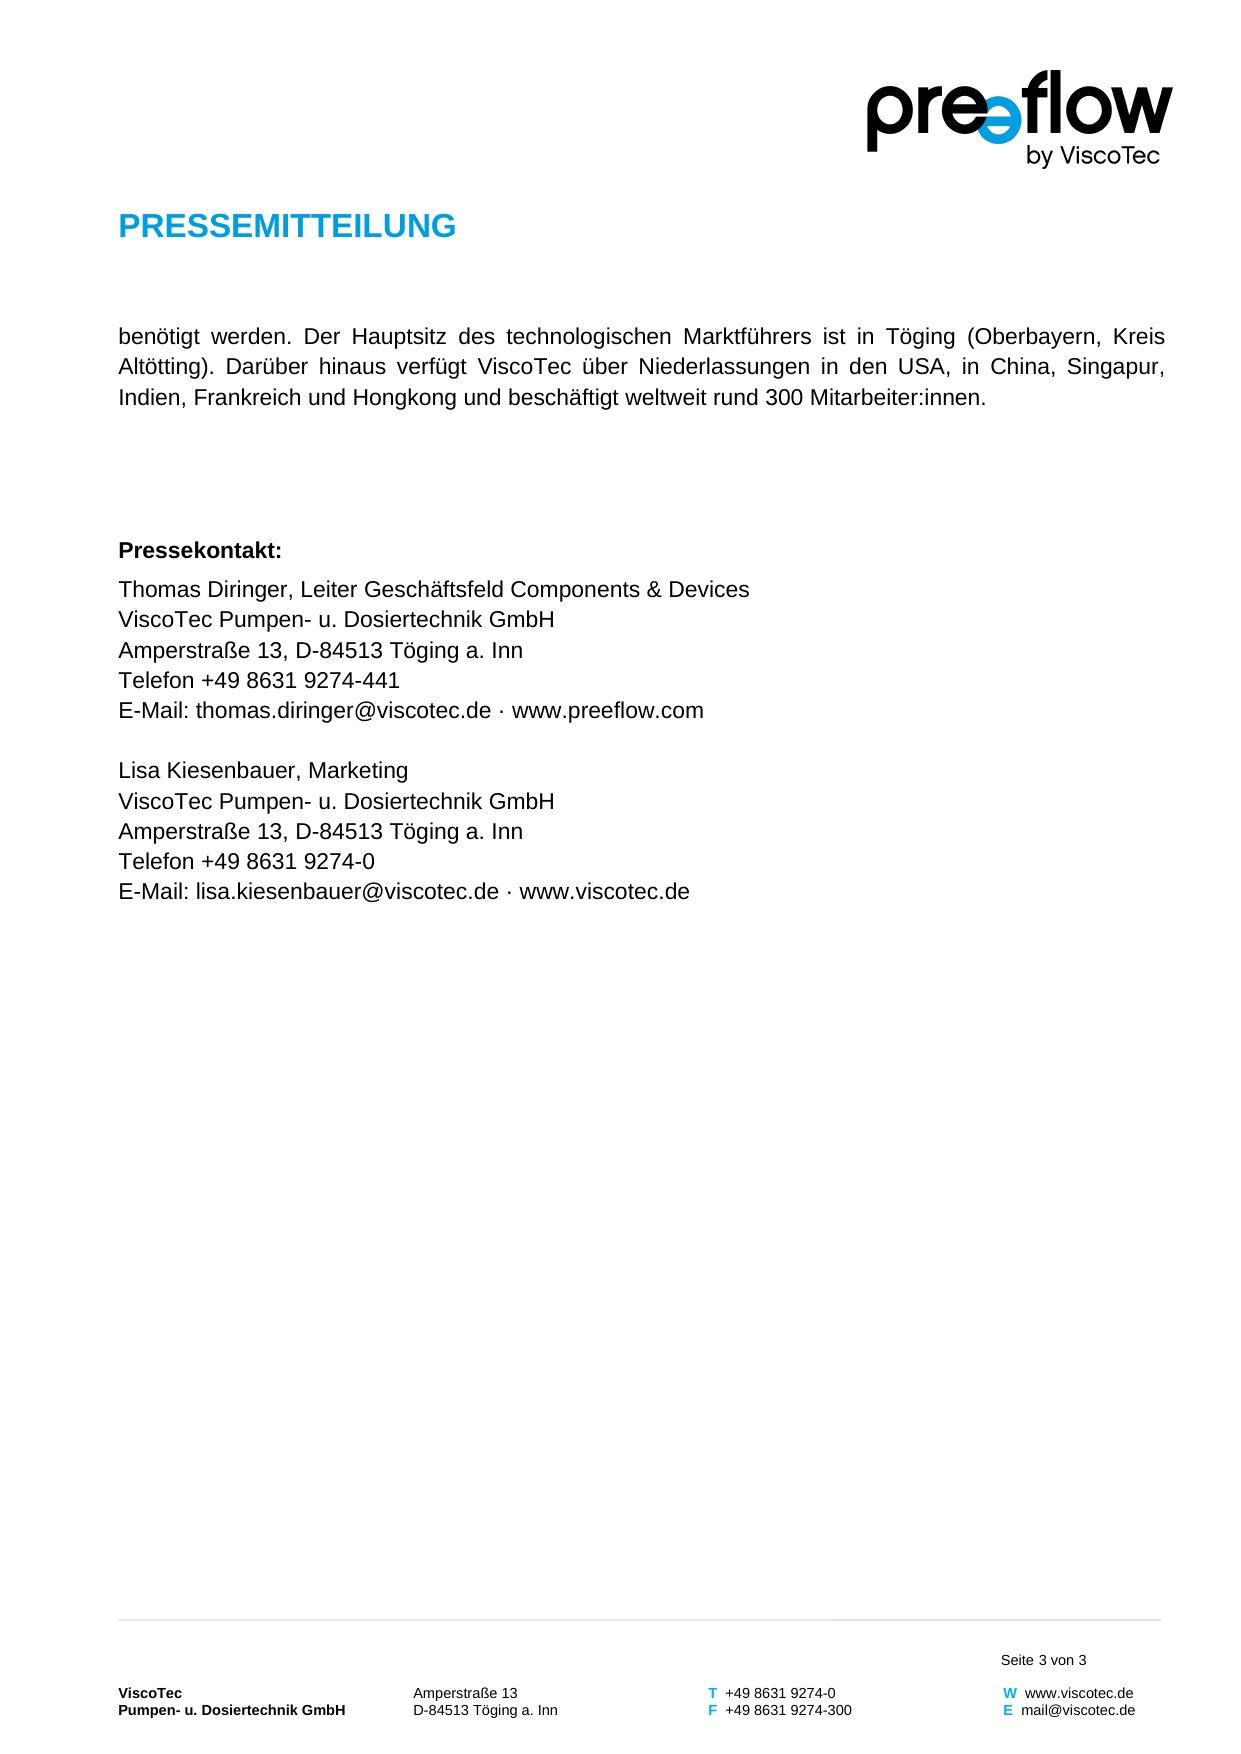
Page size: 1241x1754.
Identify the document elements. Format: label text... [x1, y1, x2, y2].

text ViscoTec Pumpen- u. Dosiertechnik GmbH [118, 788, 1167, 814]
text Thomas Diringer, Leiter Geschäftsfeld Components & Devices [118, 576, 1167, 602]
text Amperstraße 13, D-84513 Töging a. Inn [118, 818, 1167, 844]
text Amperstraße 13, D-84513 Töging a. Inn [118, 637, 1167, 663]
text E-Mail: lisa.kiesenbauer@viscotec.de · www.viscotec.de [118, 878, 1167, 904]
text E-Mail: thomas.diringer@viscotec.de · www.preeflow.com [118, 697, 1167, 723]
text ViscoTec Pumpen- u. Dosiertechnik GmbH [118, 606, 1167, 633]
subtitle Pressekontakt: [118, 537, 1019, 563]
picture [867, 70, 1173, 169]
text Telefon +49 8631 9274-0 [118, 848, 1167, 874]
text Lisa Kiesenbauer, Marketing [118, 757, 1167, 784]
text Telefon +49 8631 9274-441 [118, 667, 1167, 693]
